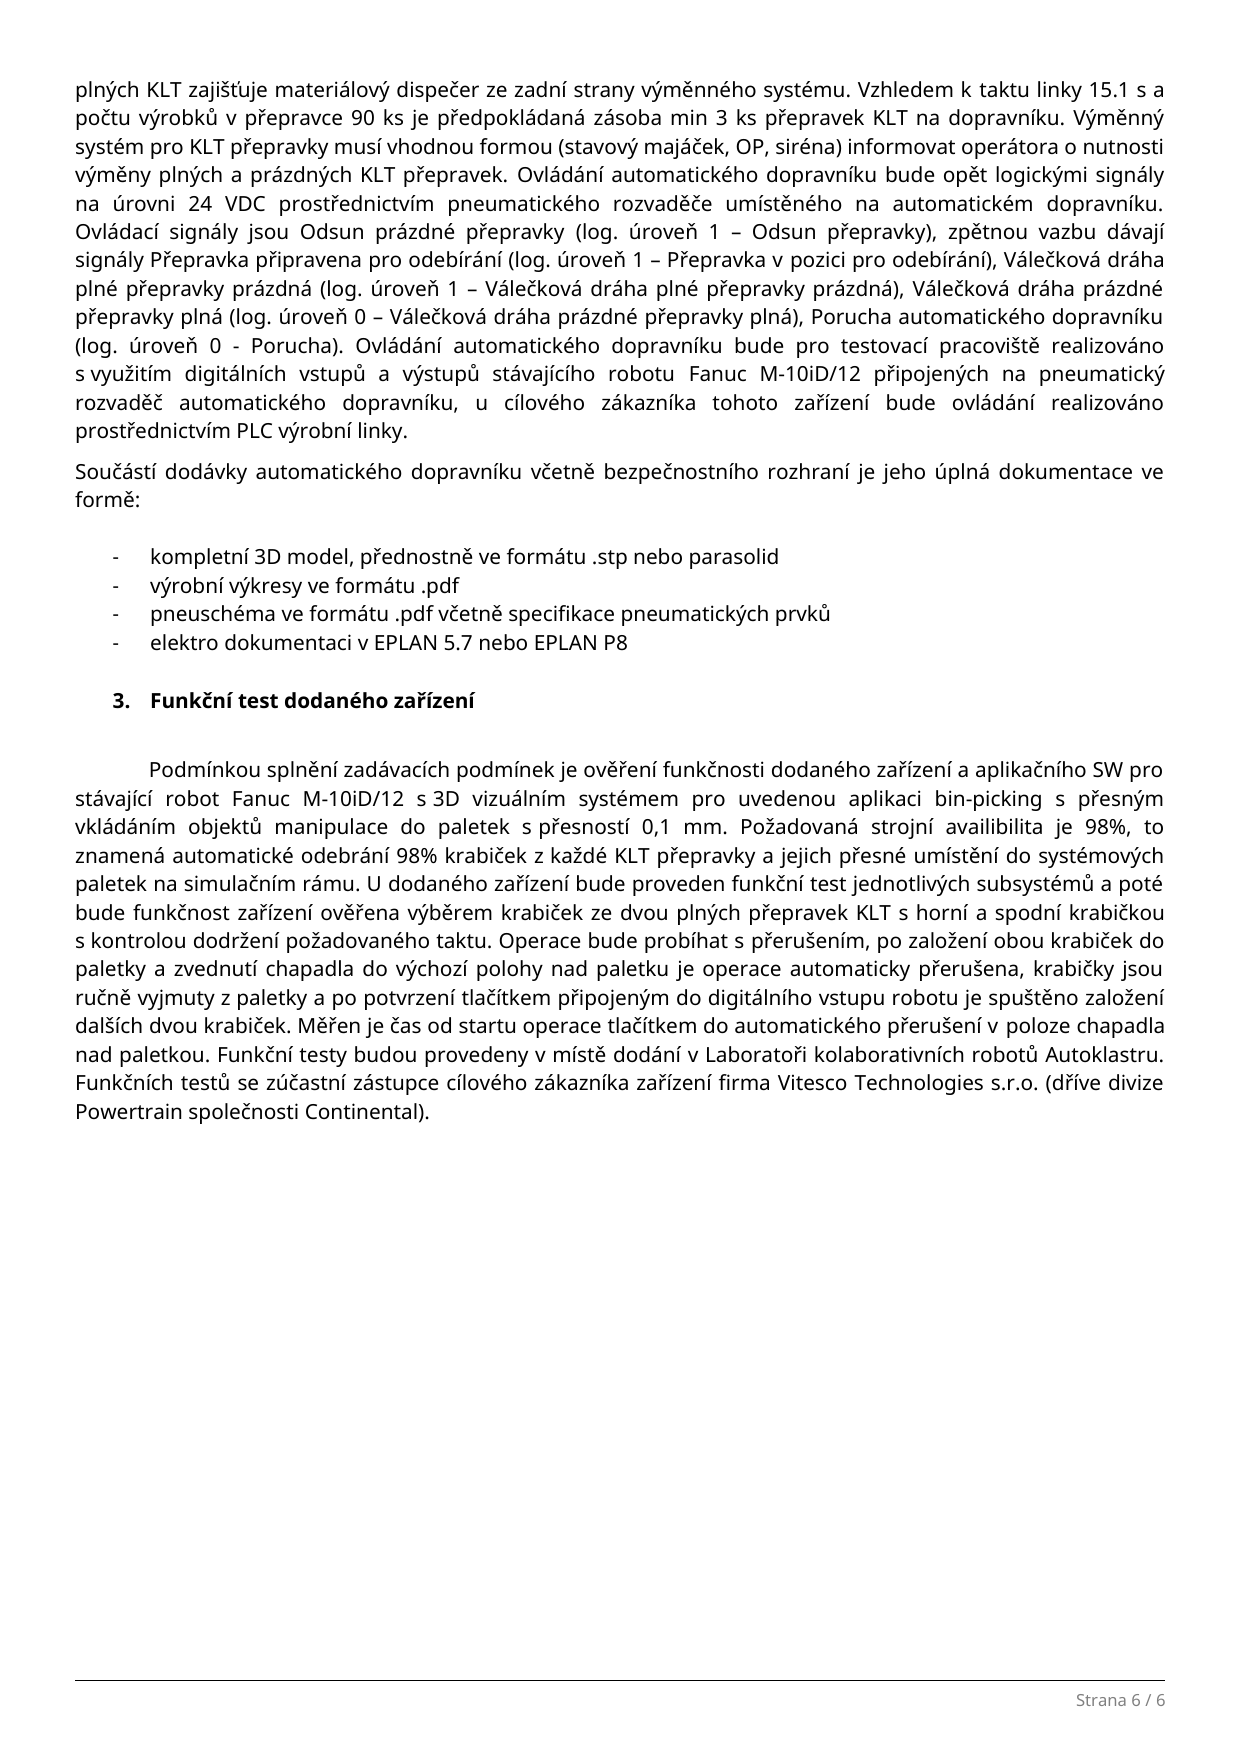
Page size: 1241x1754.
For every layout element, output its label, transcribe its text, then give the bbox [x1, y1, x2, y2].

list Součástí dodávky automatického dopravníku včetně bezpečnostního rozhraní je jeho úplná dokumentace ve formě: [75, 457, 1165, 514]
list kompletní 3D model, přednostně ve formátu .stp nebo parasolid [112, 542, 1165, 571]
list elektro dokumentaci v EPLAN 5.7 nebo EPLAN P8 [112, 628, 1165, 656]
list výrobní výkresy ve formátu .pdf [112, 571, 1165, 599]
list Funkční test dodaného zařízení [112, 685, 1165, 714]
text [75, 75, 1165, 445]
text Podmínkou splnění zadávacích podmínek je ověření funkčnosti dodaného zařízení a aplikačního SW pro stávající robot Fanuc M-10iD/12 s 3D vizuálním systémem pro uvedenou aplikaci bin-picking s přesným vkládáním objektů manipulace do paletek s přesností 0,1 mm. Požadovaná strojní availibilita je 98%, to znamená automatické odebrání 98% krabiček z každé KLT přepravky a jejich přesné umístění do systémových paletek na simulačním rámu. U dodaného zařízení bude proveden funkční test jednotlivých subsystémů a poté bude funkčnost zařízení ověřena výběrem krabiček ze dvou plných přepravek KLT s horní a spodní krabičkou s kontrolou dodržení požadovaného taktu. Operace bude probíhat s přerušením, po založení obou krabiček do paletky a zvednutí chapadla do výchozí polohy nad paletku je operace automaticky přerušena, krabičky jsou ručně vyjmuty z paletky a po potvrzení tlačítkem připojeným do digitálního vstupu robotu je spuštěno založení dalších dvou krabiček. Měřen je čas od startu operace tlačítkem do automatického přerušení v poloze chapadla nad paletkou. Funkční testy budou provedeny v místě dodání v Laboratoři kolaborativních robotů Autoklastru. Funkčních testů se zúčastní zástupce cílového zákazníka zařízení firma Vitesco Technologies s.r.o. (dříve divize Powertrain společnosti Continental). [75, 756, 1165, 1125]
list pneuschéma ve formátu .pdf včetně specifikace pneumatických prvků [112, 599, 1165, 628]
